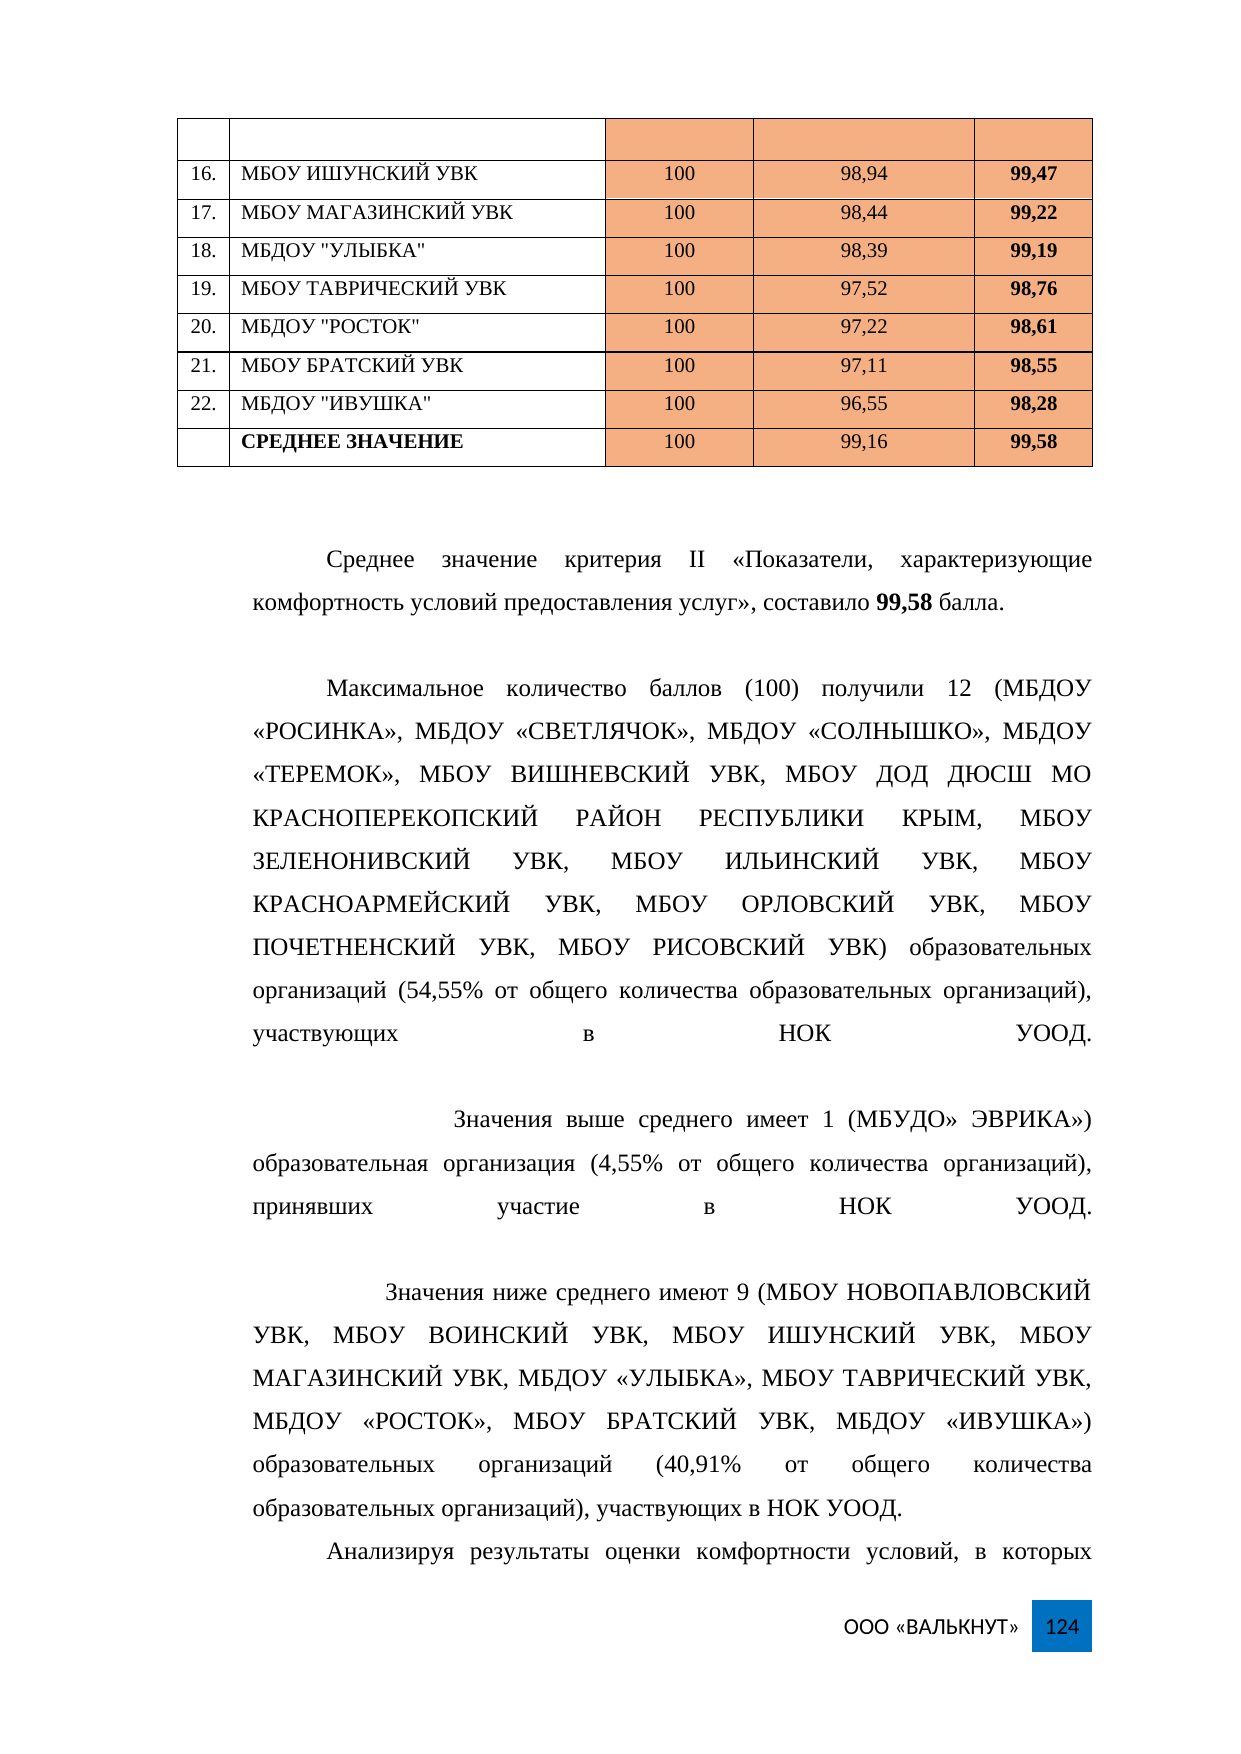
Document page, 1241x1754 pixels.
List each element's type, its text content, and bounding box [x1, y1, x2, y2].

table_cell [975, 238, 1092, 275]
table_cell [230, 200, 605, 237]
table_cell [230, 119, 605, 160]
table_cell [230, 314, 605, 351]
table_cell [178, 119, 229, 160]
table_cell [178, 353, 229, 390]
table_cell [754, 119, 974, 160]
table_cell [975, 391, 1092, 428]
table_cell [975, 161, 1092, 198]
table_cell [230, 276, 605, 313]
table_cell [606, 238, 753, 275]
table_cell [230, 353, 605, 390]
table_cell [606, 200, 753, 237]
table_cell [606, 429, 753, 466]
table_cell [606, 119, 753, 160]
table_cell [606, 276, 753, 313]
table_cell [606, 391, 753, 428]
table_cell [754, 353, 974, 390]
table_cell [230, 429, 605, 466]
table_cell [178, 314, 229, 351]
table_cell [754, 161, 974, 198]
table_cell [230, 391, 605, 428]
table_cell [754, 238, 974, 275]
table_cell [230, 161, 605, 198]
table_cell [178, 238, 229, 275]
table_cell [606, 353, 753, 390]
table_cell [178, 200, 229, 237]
text Среднее значение критерия II «Показатели, характеризующие комфортность условий предоставления услуг», составило 99,58 балла. [252, 544, 1092, 616]
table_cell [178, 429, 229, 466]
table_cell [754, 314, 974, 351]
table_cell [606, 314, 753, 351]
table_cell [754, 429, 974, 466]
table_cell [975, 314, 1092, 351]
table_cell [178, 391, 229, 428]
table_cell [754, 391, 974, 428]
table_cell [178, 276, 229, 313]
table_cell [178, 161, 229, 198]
text Максимальное количество баллов (100) получили 12 (МБДОУ «РОСИНКА», МБДОУ «СВЕТЛЯЧОК», МБДОУ «СОЛНЫШКО», МБДОУ «ТЕРЕМОК», МБОУ ВИШНЕВСКИЙ УВК, МБОУ ДОД ДЮСШ МО КРАСНОПЕРЕКОПСКИЙ РАЙОН РЕСПУБЛИКИ КРЫМ, МБОУ ЗЕЛЕНОНИВСКИЙ УВК, МБОУ ИЛЬИНСКИЙ УВК, МБОУ КРАСНОАРМЕЙСКИЙ УВК, МБОУ ОРЛОВСКИЙ УВК, МБОУ ПОЧЕТНЕНСКИЙ УВК, МБОУ РИСОВСКИЙ УВК) образовательных организаций (54,55% от общего количества образовательных организаций), участвующих в НОК УООД. Значения выше среднего имеет 1 (МБУДО» ЭВРИКА») образовательная организация (4,55% от общего количества организаций), принявших участие в НОК УООД. Значения ниже среднего имеют 9 (МБОУ НОВОПАВЛОВСКИЙ УВК, МБОУ ВОИНСКИЙ УВК, МБОУ ИШУНСКИЙ УВК, МБОУ МАГАЗИНСКИЙ УВК, МБДОУ «УЛЫБКА», МБОУ ТАВРИЧЕСКИЙ УВК, МБДОУ «РОСТОК», МБОУ БРАТСКИЙ УВК, МБДОУ «ИВУШКА») образовательных организаций (40,91% от общего количества образовательных организаций), участвующих в НОК УООД. [252, 673, 1092, 1521]
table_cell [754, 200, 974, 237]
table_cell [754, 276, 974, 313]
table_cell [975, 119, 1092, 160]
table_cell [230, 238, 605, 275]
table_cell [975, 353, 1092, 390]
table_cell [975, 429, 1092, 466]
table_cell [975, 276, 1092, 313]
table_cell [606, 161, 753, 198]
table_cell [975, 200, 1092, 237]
